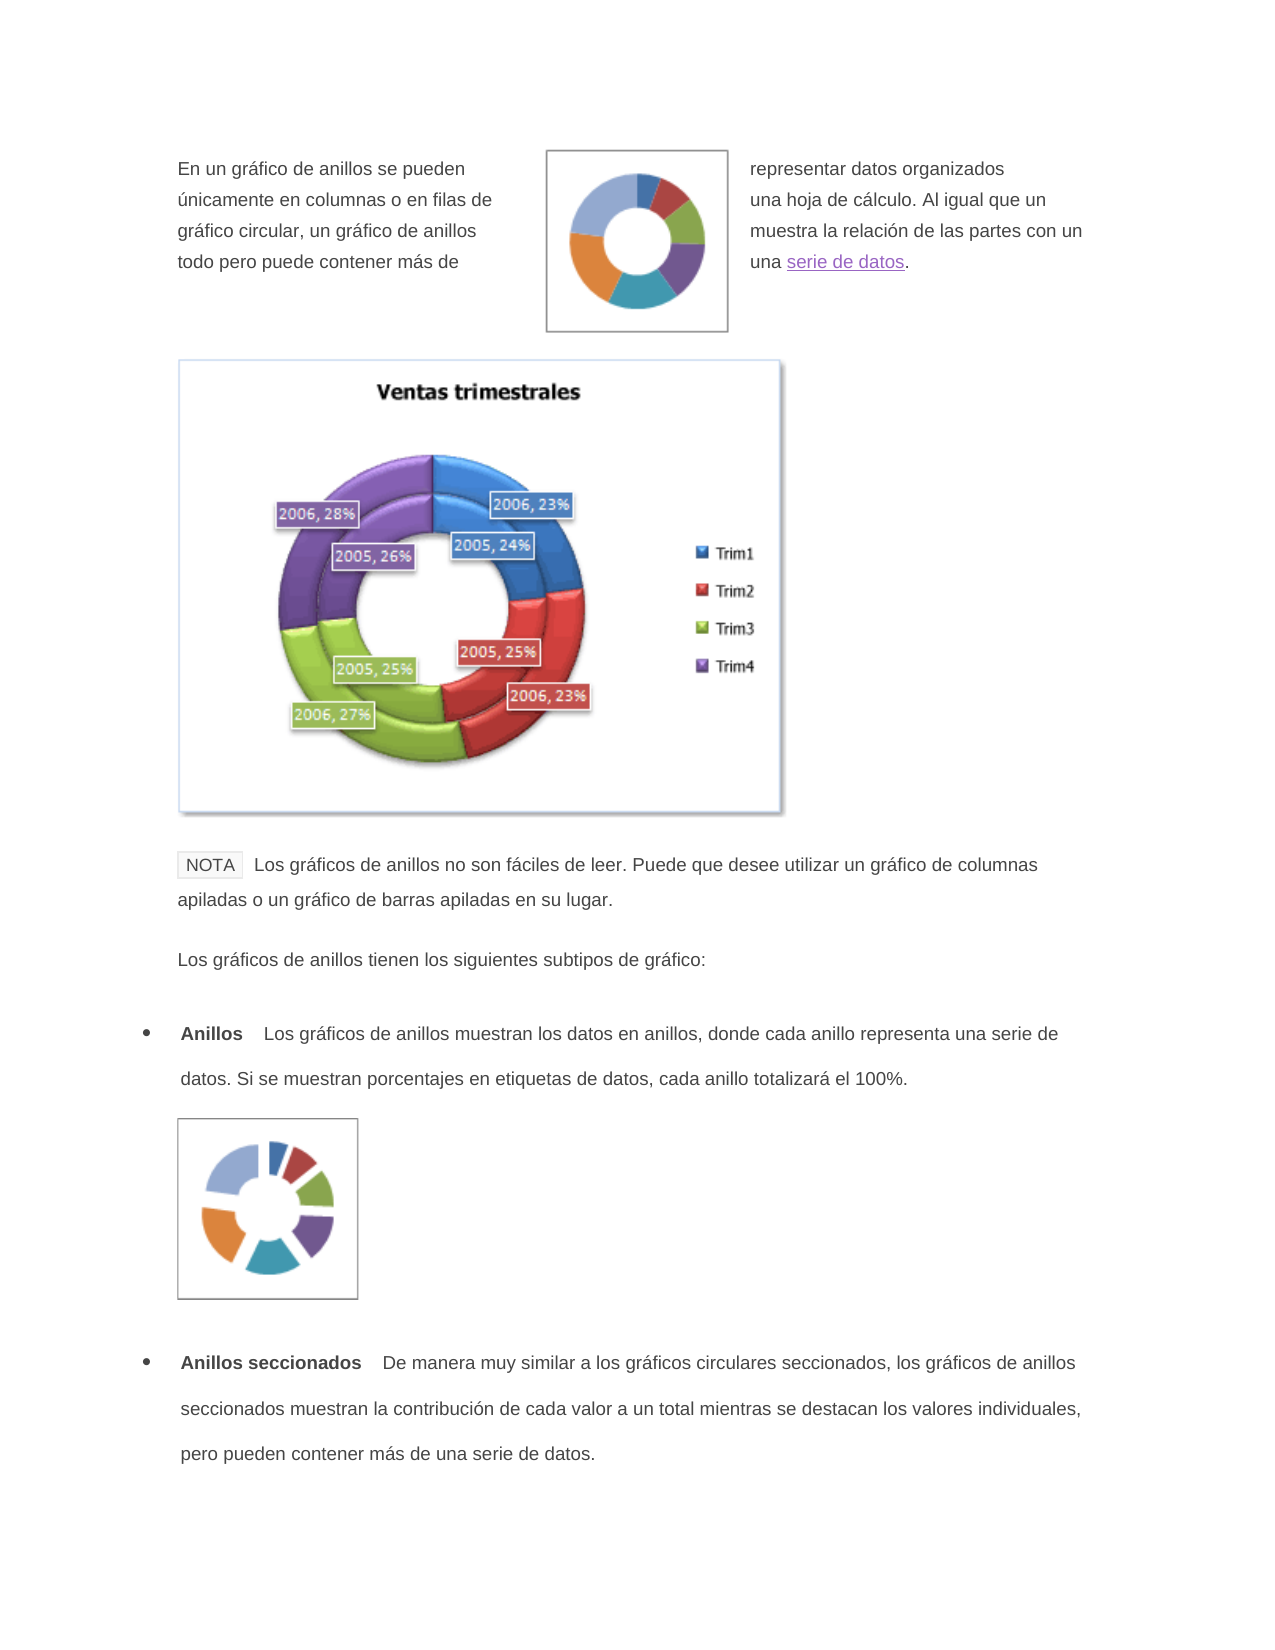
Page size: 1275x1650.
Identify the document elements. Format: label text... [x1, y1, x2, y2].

text En un gráfico de anillos se pueden representar datos organizados únicamente en columnas o en filas de una hoja de cálculo. Al igual que un gráfico circular, un gráfico de anillos muestra la relación de las partes con un todo pero puede contener más de una serie de datos. [177, 148, 543, 273]
list Anillos seccionados De manera muy similar a los gráficos circulares seccionados, los gráficos de anillos seccionados muestran la contribución de cada valor a un total mientras se destacan los valores individuales, pero pueden contener más de una serie de datos. [143, 1329, 1098, 1464]
text NOTA Los gráficos de anillos no son fáciles de leer. Puede que desee utilizar un gráfico de columnas apiladas o un gráfico de barras apiladas en su lugar. [177, 847, 1098, 910]
list Anillos Los gráficos de anillos muestran los datos en anillos, donde cada anillo representa una serie de datos. Si se muestran porcentajes en etiquetas de datos, cada anillo totalizará el 100%. [143, 999, 1098, 1089]
picture [177, 1118, 359, 1300]
picture [177, 358, 787, 819]
text En un gráfico de anillos se pueden representar datos organizados únicamente en columnas o en filas de una hoja de cálculo. Al igual que un gráfico circular, un gráfico de anillos muestra la relación de las partes con un todo pero puede contener más de una serie de datos. [732, 148, 1098, 273]
picture [543, 147, 732, 335]
text Los gráficos de anillos tienen los siguientes subtipos de gráfico: [177, 939, 1098, 970]
